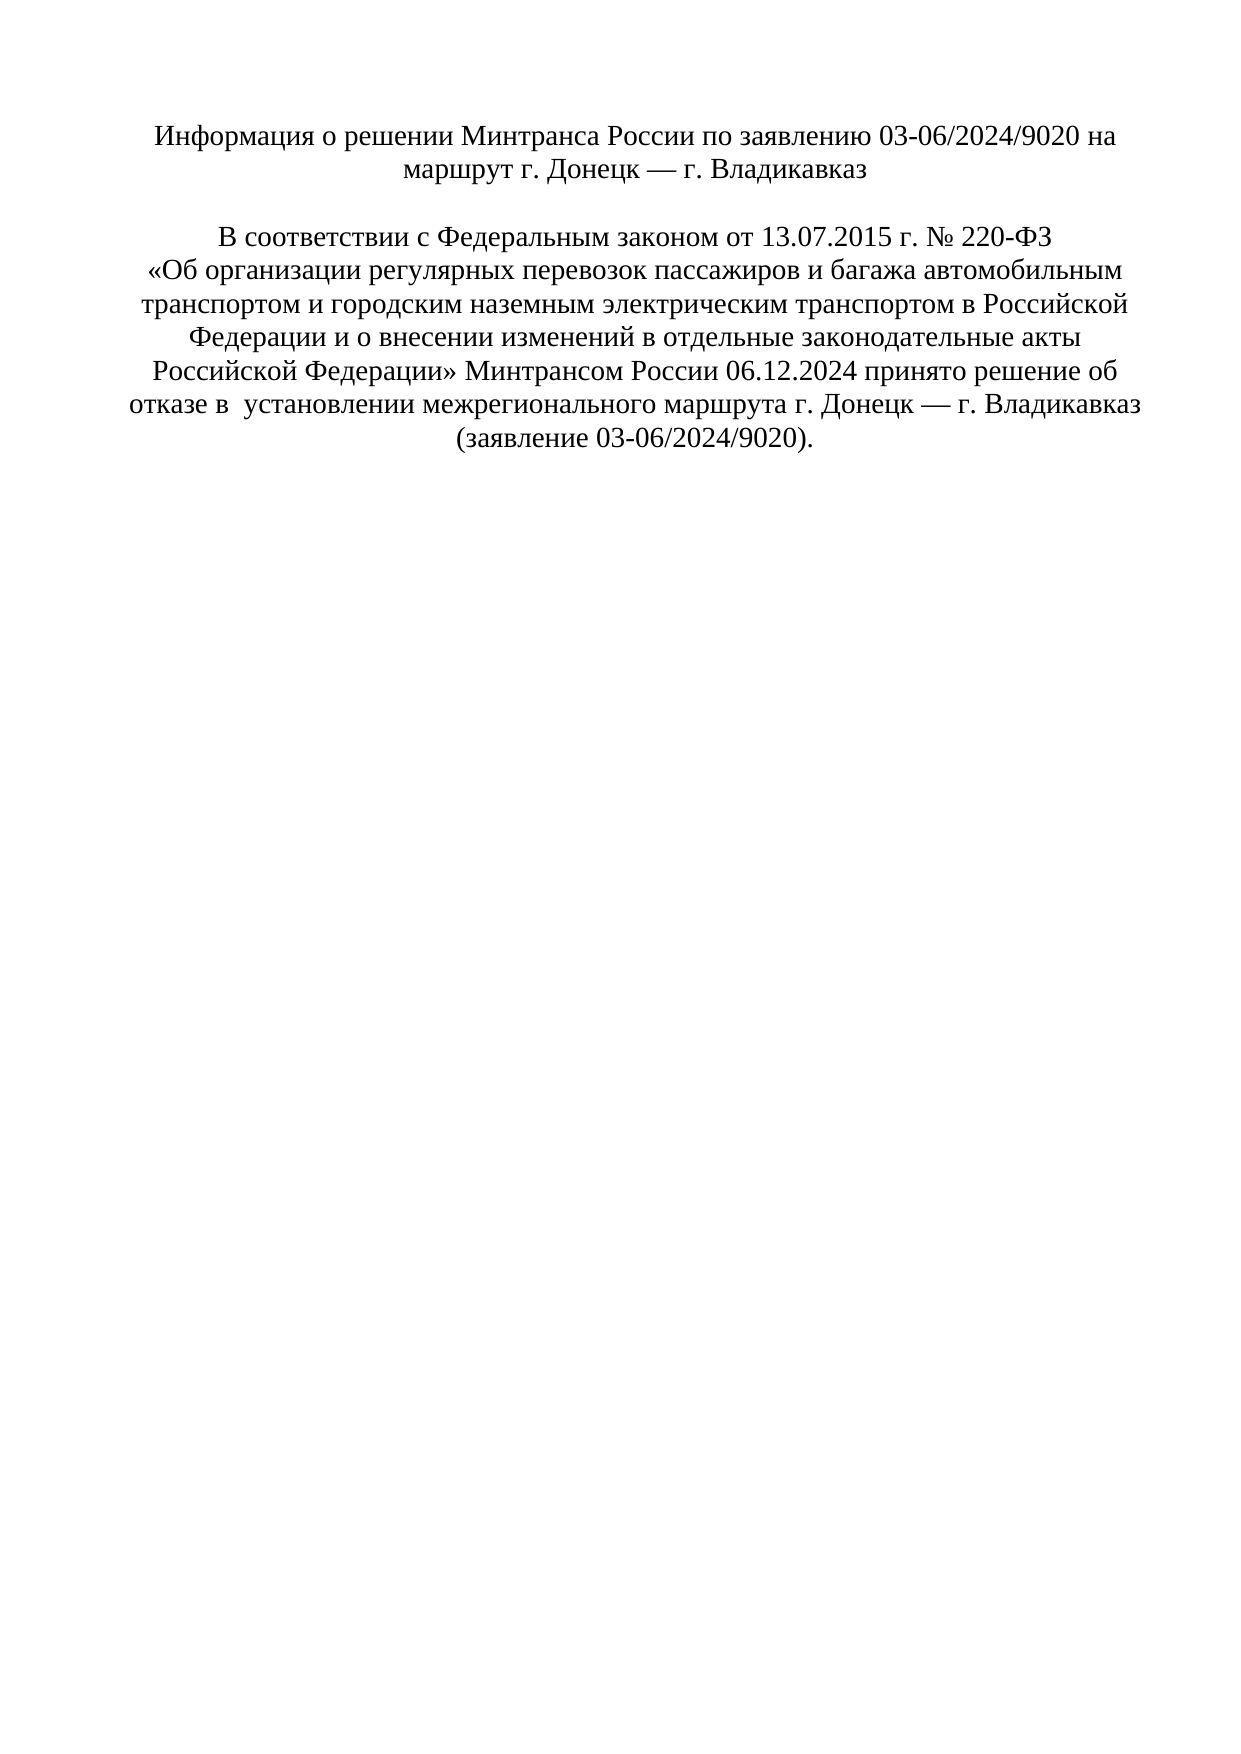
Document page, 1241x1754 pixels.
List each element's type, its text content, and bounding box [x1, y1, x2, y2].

text В соответствии с Федеральным законом от 13.07.2015 г. № 220-ФЗ «Об организации регулярных перевозок пассажиров и багажа автомобильным транспортом и городским наземным электрическим транспортом в Российской Федерации и о внесении изменений в отдельные законодательные акты Российской Федерации» Минтрансом России 06.12.2024 принято решение об отказе в установлении межрегионального маршрута г. Донецк — г. Владикавказ (заявление 03-06/2024/9020). [118, 219, 1152, 453]
text Информация о решении Минтранса России по заявлению 03-06/2024/9020 на маршрут г. Донецк — г. Владикавказ [118, 118, 1152, 185]
